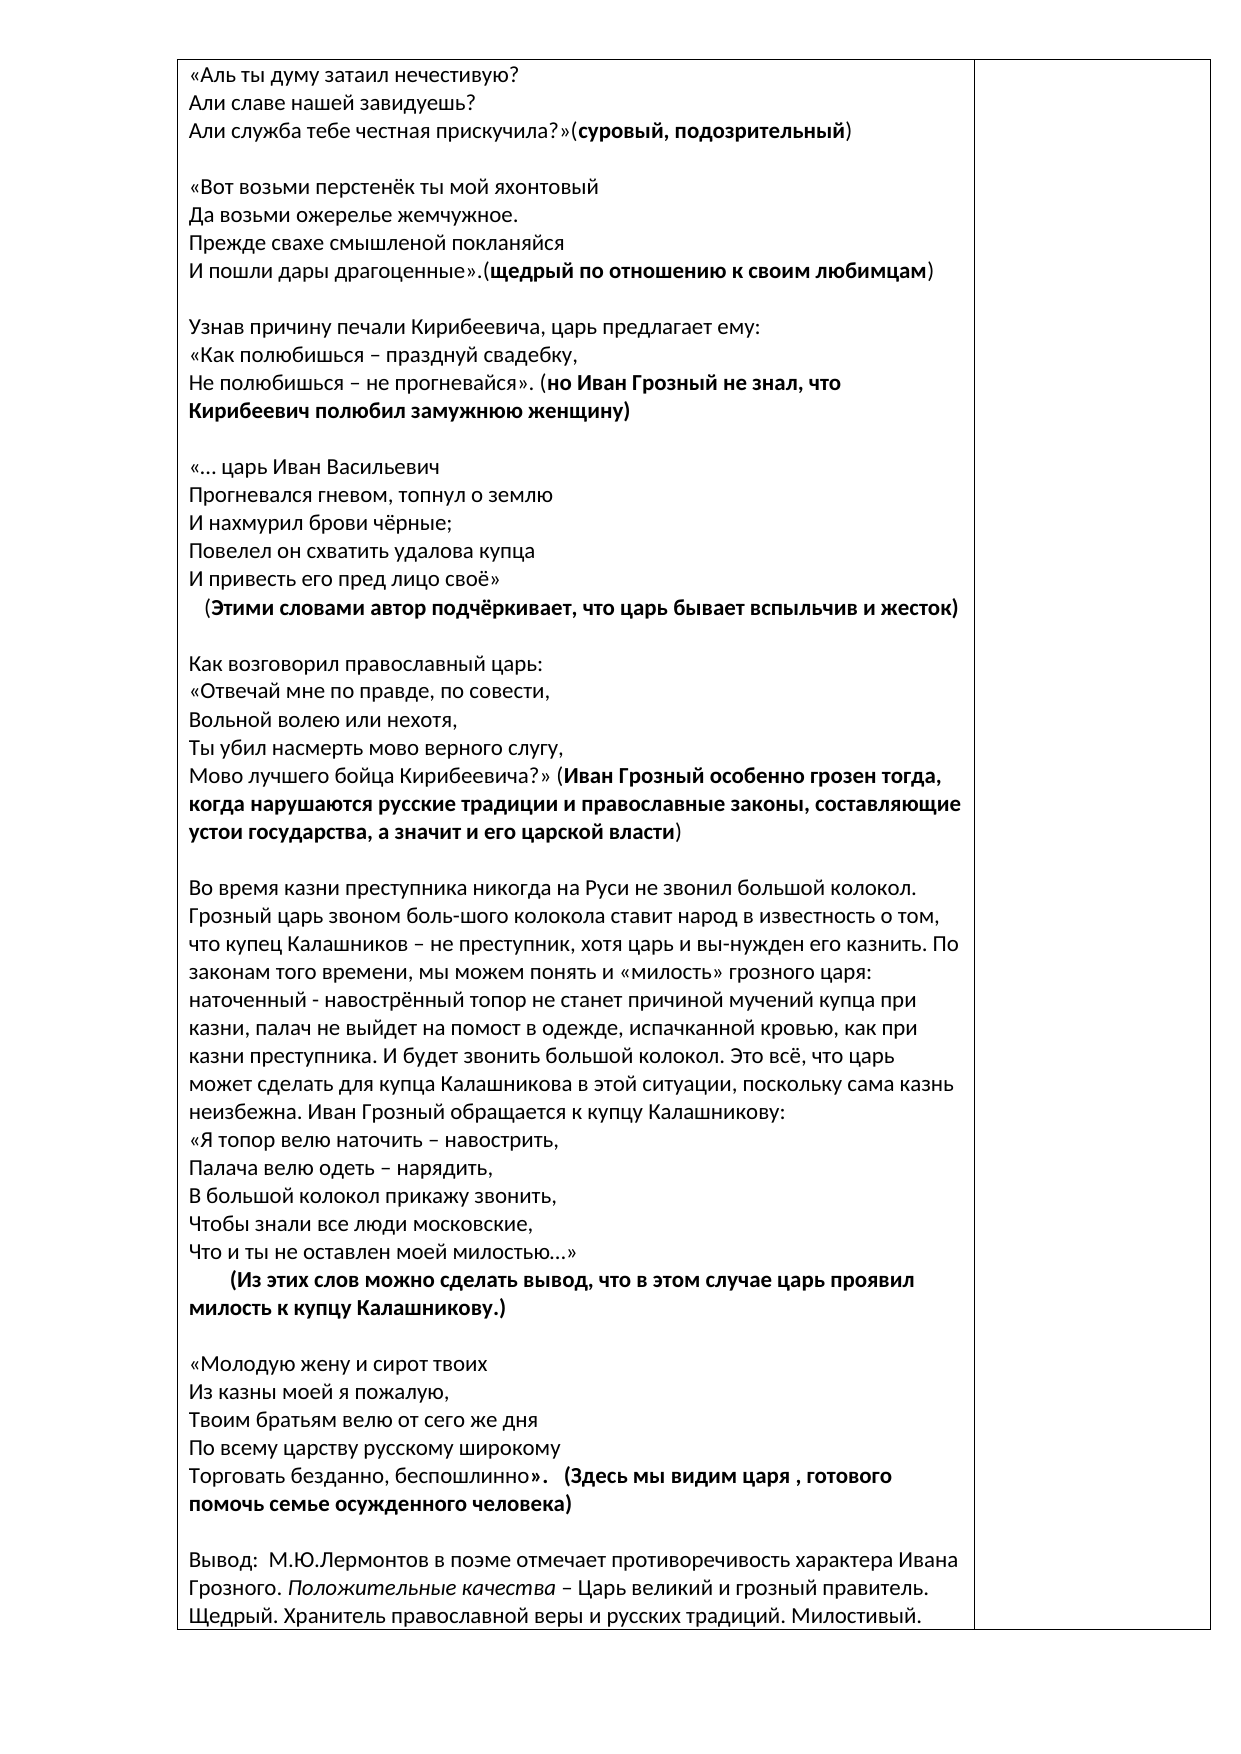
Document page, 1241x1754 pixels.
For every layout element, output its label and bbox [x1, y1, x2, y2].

table_cell [178, 60, 974, 1629]
table_cell [975, 60, 1210, 1629]
